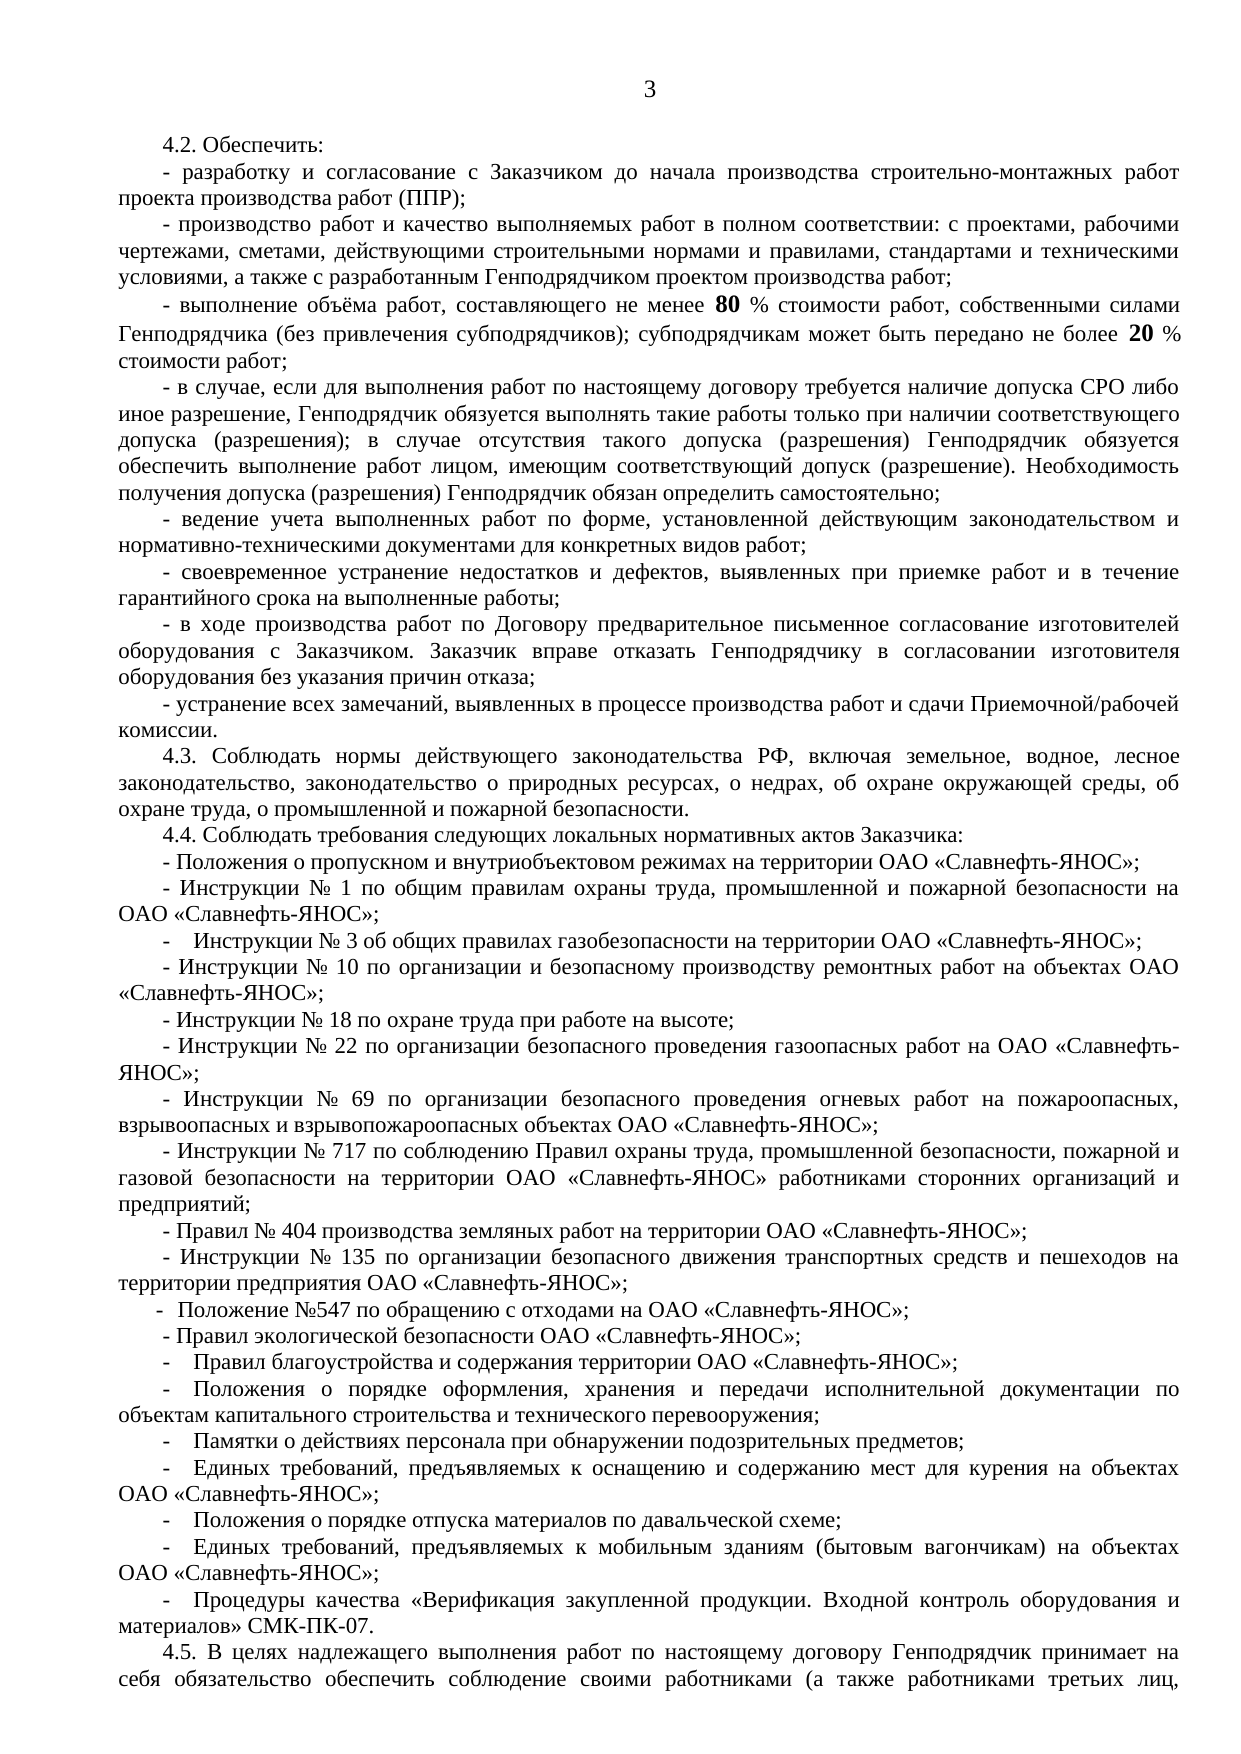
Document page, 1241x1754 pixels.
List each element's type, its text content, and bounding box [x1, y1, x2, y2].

text - производство работ и качество выполняемых работ в полном соответствии: с проектами, рабочими чертежами, сметами, действующими строительными нормами и правилами, стандартами и техническими условиями, а также с разработанным Генподрядчиком проектом производства работ; [118, 210, 1181, 289]
list Положения о порядке отпуска материалов по давальческой схеме; [118, 1507, 1181, 1533]
list Единых требований, предъявляемых к мобильным зданиям (бытовым вагончикам) на объектах ОАО «Славнефть-ЯНОС»; [118, 1533, 1181, 1586]
list Памятки о действиях персонала при обнаружении подозрительных предметов; [118, 1427, 1181, 1454]
text 4.4. Соблюдать требования следующих локальных нормативных актов Заказчика: [118, 821, 1181, 848]
text - Правил № 404 производства земляных работ на территории ОАО «Славнефть-ЯНОС»; [118, 1217, 1181, 1243]
text - Инструкции № 135 по организации безопасного движения транспортных средств и пешеходов на территории предприятия ОАО «Славнефть-ЯНОС»; [118, 1243, 1181, 1296]
text - выполнение объёма работ, составляющего не менее % стоимости работ, собственными силами Генподрядчика (без привлечения субподрядчиков); субподрядчикам может быть передано не более % стоимости работ; [118, 289, 1181, 373]
text - Инструкции № 69 по организации безопасного проведения огневых работ на пожароопасных, взрывоопасных и взрывопожароопасных объектах ОАО «Славнефть-ЯНОС»; [118, 1085, 1181, 1138]
text - в случае, если для выполнения работ по настоящему договору требуется наличие допуска СРО либо иное разрешение, Генподрядчик обязуется выполнять такие работы только при наличии соответствующего допуска (разрешения); в случае отсутствия такого допуска (разрешения) Генподрядчик обязуется обеспечить выполнение работ лицом, имеющим соответствующий допуск (разрешение). Необходимость получения допуска (разрешения) Генподрядчик обязан определить самостоятельно; [118, 373, 1181, 505]
list Инструкции № 3 об общих правилах газобезопасности на территории ОАО «Славнефть-ЯНОС»; [118, 927, 1181, 953]
text - устранение всех замечаний, выявленных в процессе производства работ и сдачи Приемочной/рабочей комиссии. [118, 689, 1181, 742]
text - Положения о пропускном и внутриобъектовом режимах на территории ОАО «Славнефть-ЯНОС»; [118, 848, 1181, 874]
text - своевременное устранение недостатков и дефектов, выявленных при приемке работ и в течение гарантийного срока на выполненные работы; [118, 558, 1181, 611]
list Процедуры качества «Верификация закупленной продукции. Входной контроль оборудования и материалов» СМК-ПК-07. [118, 1586, 1181, 1638]
list Положения о порядке оформления, хранения и передачи исполнительной документации по объектам капитального строительства и технического перевооружения; [118, 1375, 1181, 1427]
text - разработку и согласование с Заказчиком до начала производства строительно-монтажных работ проекта производства работ (ППР); [118, 158, 1181, 210]
text - Инструкции № 1 по общим правилам охраны труда, промышленной и пожарной безопасности на ОАО «Славнефть-ЯНОС»; [118, 874, 1181, 927]
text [118, 1638, 1181, 1691]
text - Инструкции № 10 по организации и безопасному производству ремонтных работ на объектах ОАО «Славнефть-ЯНОС»; [118, 953, 1181, 1006]
text - в ходе производства работ по Договору предварительное письменное согласование изготовителей оборудования с Заказчиком. Заказчик вправе отказать Генподрядчику в согласовании изготовителя оборудования без указания причин отказа; [118, 611, 1181, 689]
text - Инструкции № 717 по соблюдению Правил охраны труда, промышленной безопасности, пожарной и газовой безопасности на территории ОАО «Славнефть-ЯНОС» работниками сторонних организаций и предприятий; [118, 1138, 1181, 1217]
text - Правил экологической безопасности ОАО «Славнефть-ЯНОС»; [118, 1322, 1181, 1348]
list Правил благоустройства и содержания территории ОАО «Славнефть-ЯНОС»; [118, 1348, 1181, 1375]
list Единых требований, предъявляемых к оснащению и содержанию мест для курения на объектах ОАО «Славнефть-ЯНОС»; [118, 1454, 1181, 1507]
text - Инструкции № 22 по организации безопасного проведения газоопасных работ на ОАО «Славнефть-ЯНОС»; [118, 1032, 1181, 1085]
list Положение №547 по обращению с отходами на ОАО «Славнефть-ЯНОС»; [156, 1296, 1181, 1322]
text 4.3. Соблюдать нормы действующего законодательства РФ, включая земельное, водное, лесное законодательство, законодательство о природных ресурсах, о недрах, об охране окружающей среды, об охране труда, о промышленной и пожарной безопасности. [118, 742, 1181, 821]
text - ведение учета выполненных работ по форме, установленной действующим законодательством и нормативно-техническими документами для конкретных видов работ; [118, 505, 1181, 558]
text 4.2. Обеспечить: [118, 131, 1181, 158]
text - Инструкции № 18 по охране труда при работе на высоте; [118, 1006, 1181, 1032]
